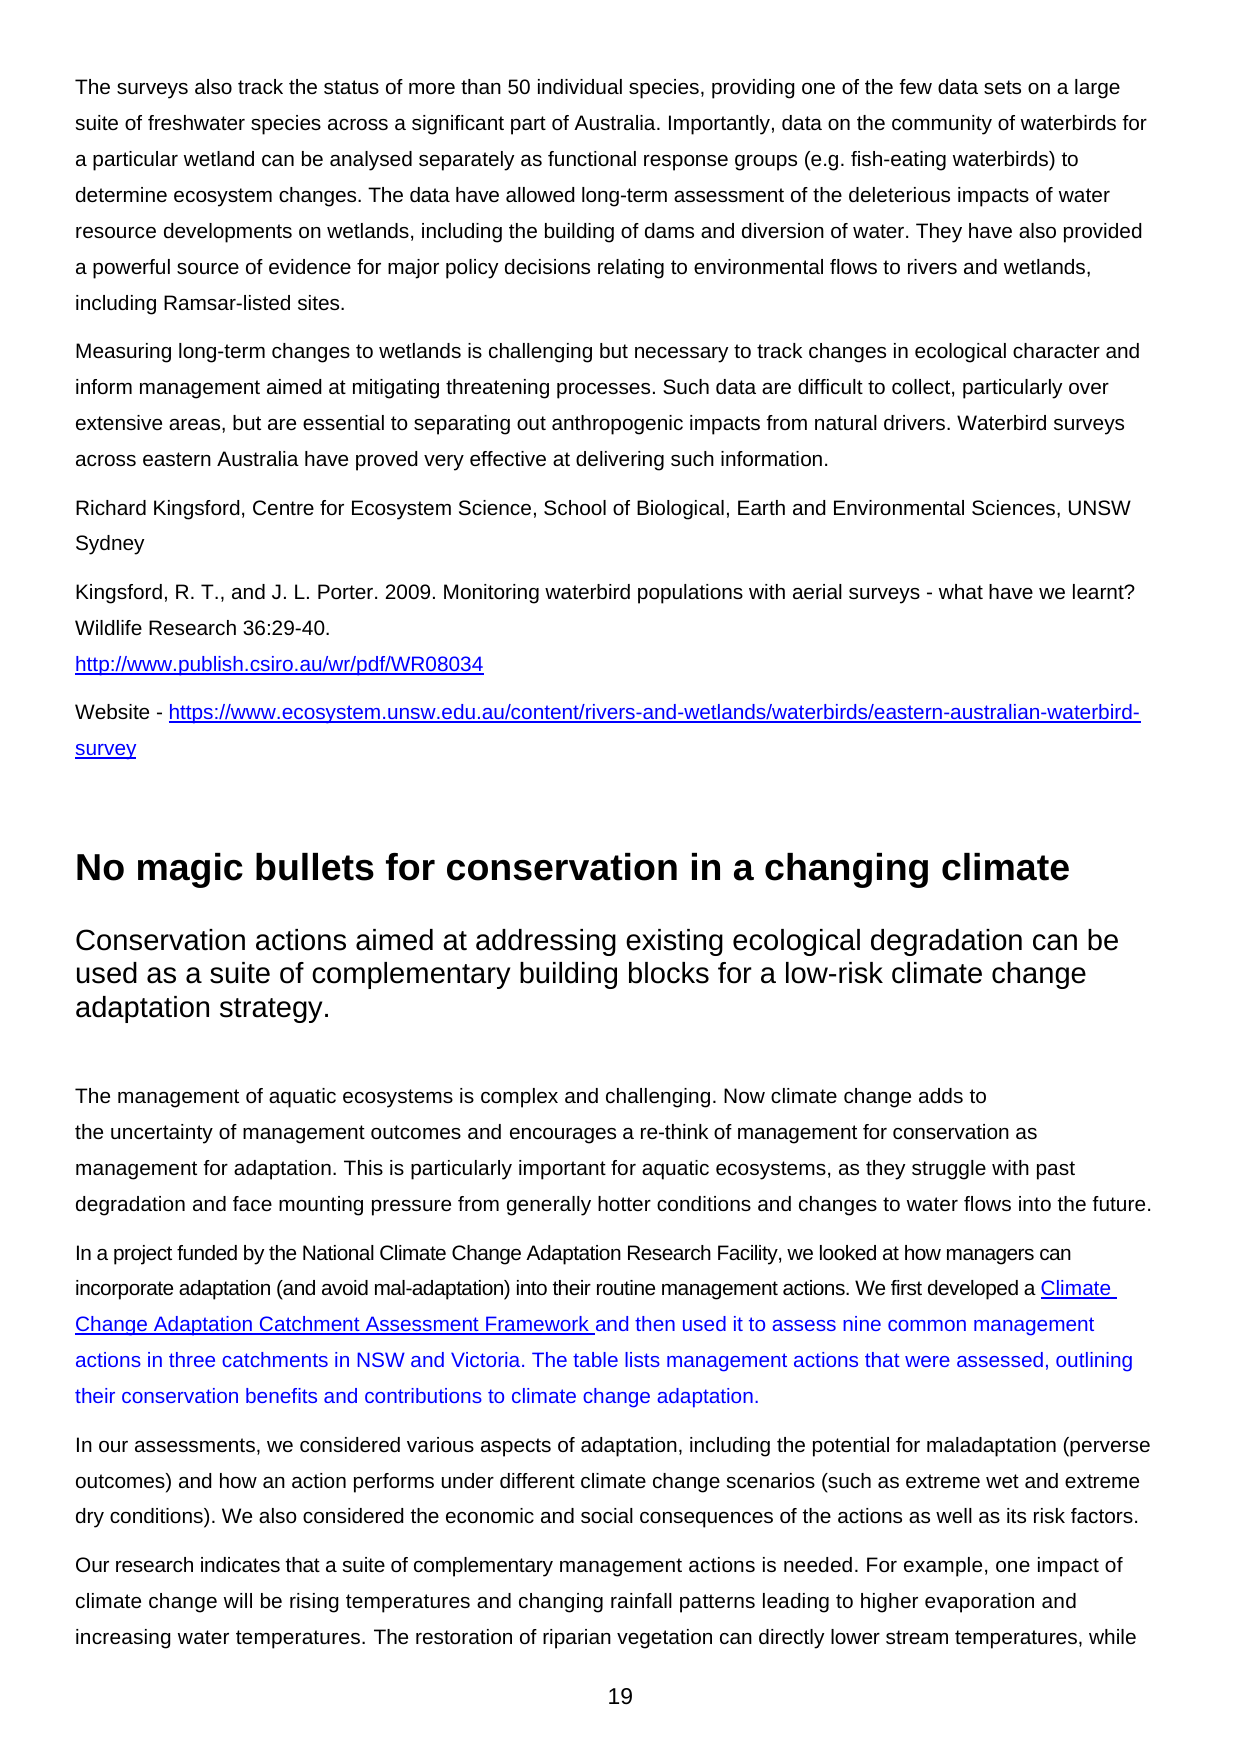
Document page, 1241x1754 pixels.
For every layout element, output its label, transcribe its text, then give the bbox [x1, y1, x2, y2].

text Richard Kingsford, Centre for Ecosystem Science, School of Biological, Earth and Environmental Sciences, UNSW Sydney [75, 495, 1165, 555]
subtitle Conservation actions aimed at addressing existing ecological degradation can be used as a suite of complementary building blocks for a low-risk climate change adaptation strategy. [75, 922, 1165, 1023]
text No magic bullets for conservation in a changing climate [75, 845, 1165, 888]
text The surveys also track the status of more than 50 individual species, providing one of the few data sets on a large suite of freshwater species across a significant part of Australia. Importantly, data on the community of waterbirds for a particular wetland can be analysed separately as functional response groups (e.g. fish-eating waterbirds) to determine ecosystem changes. The data have allowed long-term assessment of the deleterious impacts of water resource developments on wetlands, including the building of dams and diversion of water. They have also provided a powerful source of evidence for major policy decisions relating to environmental flows to rivers and wetlands, including Ramsar-listed sites. [75, 75, 1159, 314]
text The management of aquatic ecosystems is complex and challenging. Now climate change adds to the uncertainty of management outcomes and encourages a re-think of management for conservation as management for adaptation. This is particularly important for aquatic ecosystems, as they struggle with past degradation and face mounting pressure from generally hotter conditions and changes to water flows into the future. [75, 1084, 1165, 1216]
text Kingsford, R. T., and J. L. Porter. 2009. Monitoring waterbird populations with aerial surveys - what have we learnt? Wildlife Research 36:29-40. http://www.publish.csiro.au/wr/pdf/WR08034 [75, 580, 1165, 676]
text In our assessments, we considered various aspects of adaptation, including the potential for maladaptation (perverse outcomes) and how an action performs under different climate change scenarios (such as extreme wet and extreme dry conditions). We also considered the economic and social consequences of the actions as well as its risk factors. [75, 1432, 1165, 1528]
text Website - https://www.ecosystem.unsw.edu.au/content/rivers-and-wetlands/waterbirds/eastern-australian-waterbird-survey [75, 700, 1165, 760]
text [75, 1553, 1165, 1649]
text In a project funded by the National Climate Change Adaptation Research Facility, we looked at how managers can incorporate adaptation (and avoid mal-adaptation) into their routine management actions. We first developed a Climate Change Adaptation Catchment Assessment Framework and then used it to assess nine common management actions in three catchments in NSW and Victoria. The table lists management actions that were assessed, outlining their conservation benefits and contributions to climate change adaptation. [75, 1240, 1165, 1408]
text Measuring long-term changes to wetlands is challenging but necessary to track changes in ecological character and inform management aimed at mitigating threatening processes. Such data are difficult to collect, particularly over extensive areas, but are essential to separating out anthropogenic impacts from natural drivers. Waterbird surveys across eastern Australia have proved very effective at delivering such information. [75, 339, 1165, 471]
